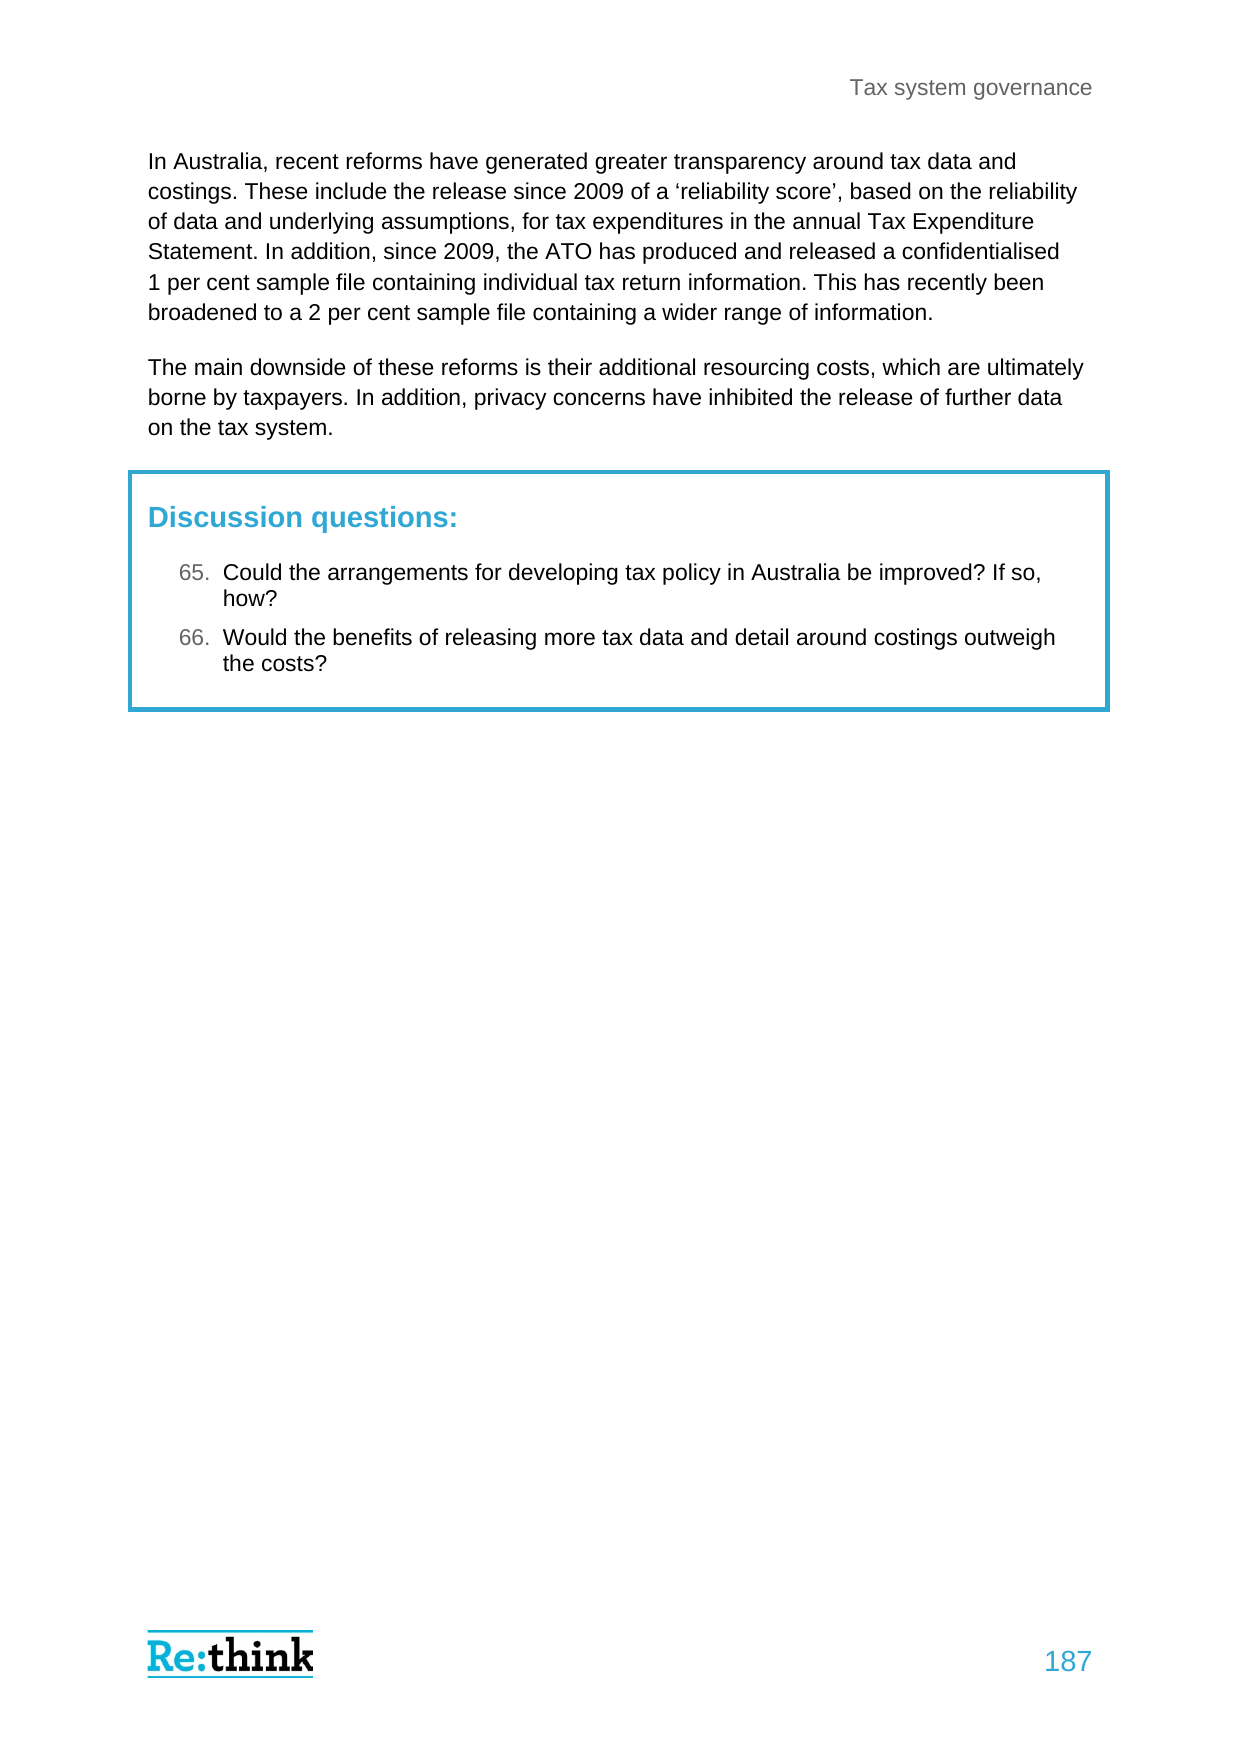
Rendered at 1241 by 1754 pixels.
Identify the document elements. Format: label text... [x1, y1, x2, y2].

picture [147, 1630, 313, 1676]
table_header Discussion questions: Could the arrangements for developing tax policy in Australia be improved? If so, how? Would the benefits of releasing more tax data and detail around costings outweigh the costs? [132, 474, 1105, 707]
text In Australia, recent reforms have generated greater transparency around tax data and costings. These include the release since 2009 of a ‘reliability score’, based on the reliability of data and underlying assumptions, for tax expenditures in the annual Tax Expenditure Statement. In addition, since 2009, the ATO has produced and released a confidentialised 1 per cent sample file containing individual tax return information. This has recently been broadened to a 2 per cent sample file containing a wider range of information. [148, 148, 1092, 325]
text The main downside of these reforms is their additional resourcing costs, which are ultimately borne by taxpayers. In addition, privacy concerns have inhibited the release of further data on the tax system. [148, 354, 1092, 441]
picture [154, 1645, 165, 1655]
